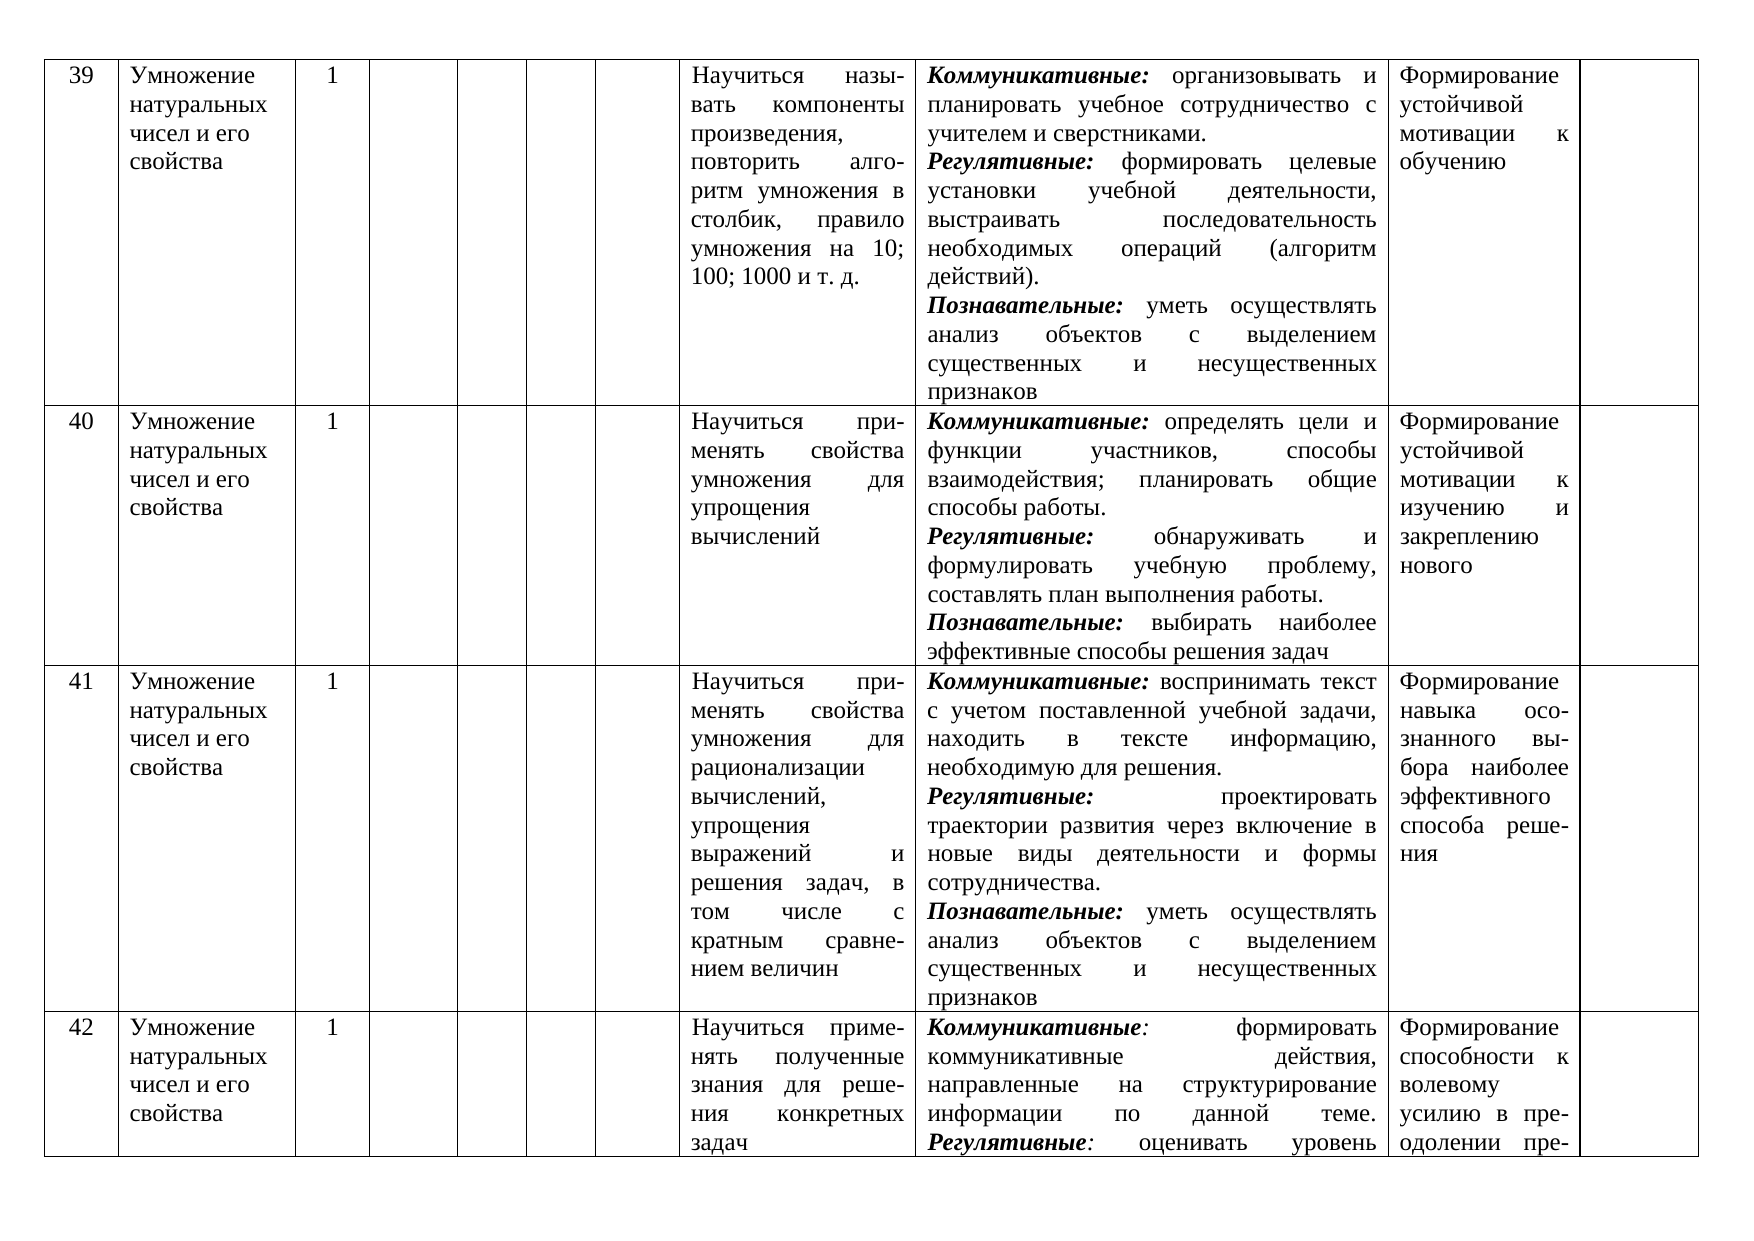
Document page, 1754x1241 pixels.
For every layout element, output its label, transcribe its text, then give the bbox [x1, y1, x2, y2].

table_cell [1581, 1012, 1698, 1156]
table_cell 41 [45, 666, 118, 1011]
table_cell [458, 1012, 526, 1156]
table_cell Умножение натуральных чисел и его свойства [119, 666, 295, 1011]
table_cell [458, 60, 526, 405]
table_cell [680, 1012, 915, 1156]
table_cell Научиться применять свойства умножения для упрощения вычислений [680, 406, 915, 665]
table_cell [527, 60, 595, 405]
table_cell Научиться называть компоненты произведения, повторить алгоритм умножения в столбик, правило умножения на 10; 100; 1000 и т. д. [680, 60, 915, 405]
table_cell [119, 1012, 295, 1156]
table_cell [370, 406, 457, 665]
table_cell [370, 60, 457, 405]
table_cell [916, 1012, 1388, 1156]
table_cell Умножение натуральных чисел и его свойства [119, 60, 295, 405]
table_cell Коммуникативные: воспринимать текст с учетом поставленной учебной задачи, находить в тексте информацию, необходимую для решения. Регулятивные: проектировать траектории развития через включение в новые виды деятельности и формы сотрудничества. Познавательные: уметь осуществлять анализ объектов с выделением существенных и несущественных признаков [916, 666, 1388, 1011]
table_cell [596, 60, 679, 405]
table_cell Формирование устойчивой мотивации к обучению [1389, 60, 1579, 405]
table_cell Коммуникативные: определять цели и функции участников, способы взаимодействия; планировать общие способы работы. Регулятивные: обнаруживать и формулировать учебную проблему, составлять план выполнения работы. Познавательные: выбирать наиболее эффективные способы решения задач [916, 406, 1388, 665]
table_cell [370, 1012, 457, 1156]
table_cell [527, 1012, 595, 1156]
table_cell 1 [296, 1012, 369, 1156]
table_cell 1 [296, 406, 369, 665]
table_cell [458, 406, 526, 665]
table_cell 39 [45, 60, 118, 405]
table_cell [527, 666, 595, 1011]
table_cell [596, 1012, 679, 1156]
table_cell 1 [296, 60, 369, 405]
table_cell [527, 406, 595, 665]
table_cell Умножение натуральных чисел и его свойства [119, 406, 295, 665]
table_cell 42 [45, 1012, 118, 1156]
table_cell [370, 666, 457, 1011]
table_cell Научиться применять свойства умножения для рационализации вычислений, упрощения выражений и решения задач, в том числе с кратным сравнением величин [680, 666, 915, 1011]
table_cell [596, 666, 679, 1011]
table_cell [1389, 1012, 1579, 1156]
table_cell Формирование устойчивой мотивации к изучению и закреплению нового [1389, 406, 1579, 665]
table_cell [1581, 406, 1698, 665]
table_cell [596, 406, 679, 665]
table_cell 1 [296, 666, 369, 1011]
table_cell Коммуникативные: организовывать и планировать учебное сотрудничество с учителем и сверстниками. Регулятивные: формировать целевые установки учебной деятельности, выстраивать последовательность необходимых операций (алгоритм действий). Познавательные: уметь осуществлять анализ объектов с выделением существенных и несущественных признаков [916, 60, 1388, 405]
table_cell [458, 666, 526, 1011]
table_cell Формирование навыка осознанного выбора наиболее эффективного способа решения [1389, 666, 1579, 1011]
table_cell 40 [45, 406, 118, 665]
table_cell [1581, 60, 1698, 405]
table_cell [1581, 666, 1698, 1011]
